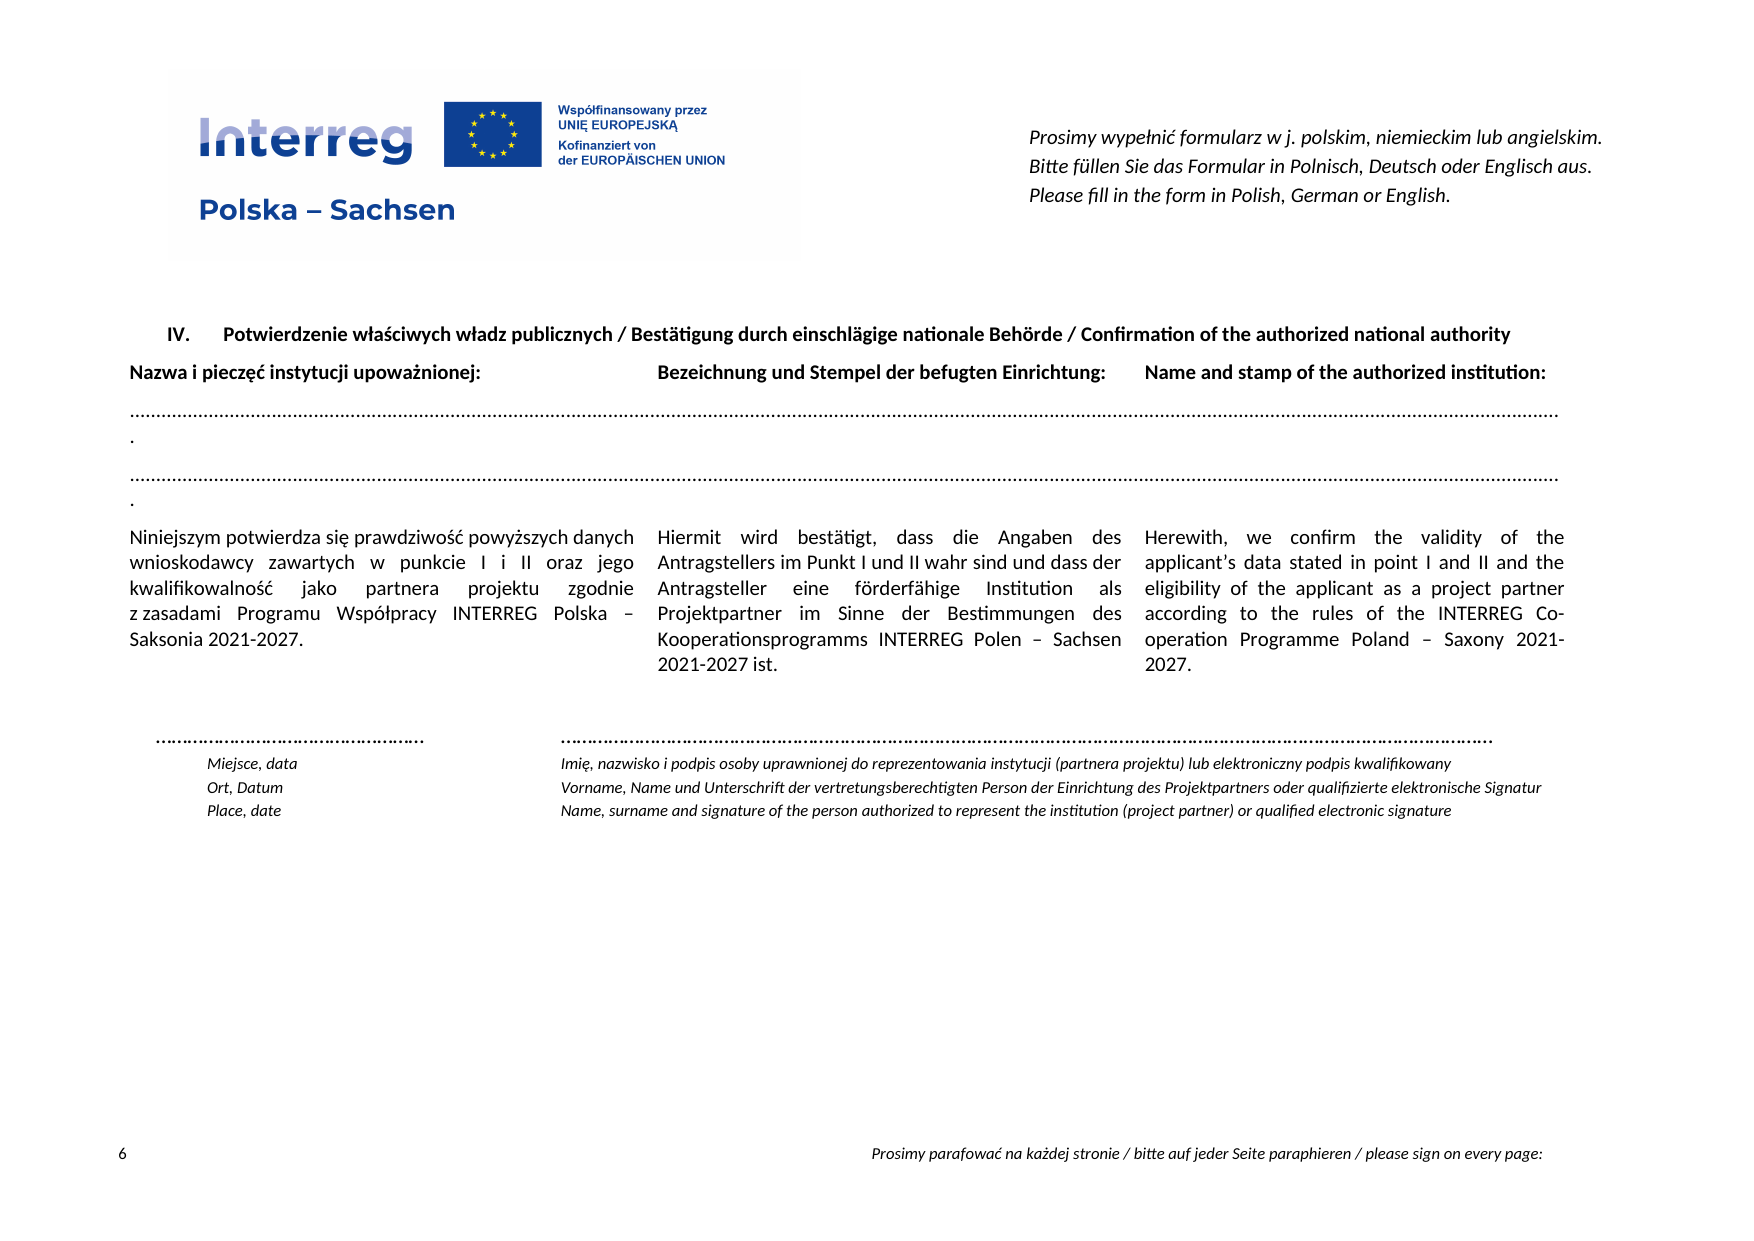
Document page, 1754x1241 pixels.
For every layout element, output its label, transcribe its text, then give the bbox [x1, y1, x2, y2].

table_cell Bezeichnung und Stempel der befugten Einrichtung: [646, 360, 1133, 397]
table_header Potwierdzenie właściwych władz publicznych / Bestätigung durch einschlägige nationale Behörde / Confirmation of the authorized national authority [118, 322, 1576, 359]
text Ort, Datum Vorname, Name und Unterschrift der vertretungsberechtigten Person der Einrichtung des Projektpartners oder qualifizierte elektronische Signatur [207, 777, 1636, 797]
table_cell Hiermit wird bestätigt, dass die Angaben des Antragstellers im Punkt I und II wahr sind und dass der Antragsteller eine förderfähige Institution als Projektpartner im Sinne der Bestimmungen des Kooperationsprogramms INTERREG Polen – Sachsen 2021-2027 ist. [646, 524, 1133, 689]
table_cell Name and stamp of the authorized institution: [1133, 360, 1576, 397]
table_cell Herewith, we confirm the validity of the applicant’s data stated in point I and II and the eligibility of the applicant as a project partner according to the rules of the INTERREG Co-operation Programme Poland – Saxony 2021-2027. [1133, 524, 1576, 689]
text …………………………………………… …………………………………………………………………………………………………………………………………………………………… [156, 721, 1636, 749]
table_cell ................................................................................................................................................................................................................................................................................. ................................................................................................................................................................................................................................................................................. [118, 398, 1576, 524]
text Place, date Name, surname and signature of the person authorized to represent the institution (project partner) or qualified electronic signature [207, 800, 1636, 821]
table_cell Niniejszym potwierdza się prawdziwość powyższych danych wnioskodawcy zawartych w punkcie I i II oraz jego kwalifikowalność jako partnera projektu zgodnie z zasadami Programu Współpracy INTERREG Polska – Saksonia 2021-2027. [118, 524, 646, 689]
table_cell Nazwa i pieczęć instytucji upoważnionej: [118, 360, 646, 397]
text Miejsce, data Imię, nazwisko i podpis osoby uprawnionej do reprezentowania instytucji (partnera projektu) lub elektroniczny podpis kwalifikowany [207, 753, 1636, 774]
picture [167, 69, 802, 261]
